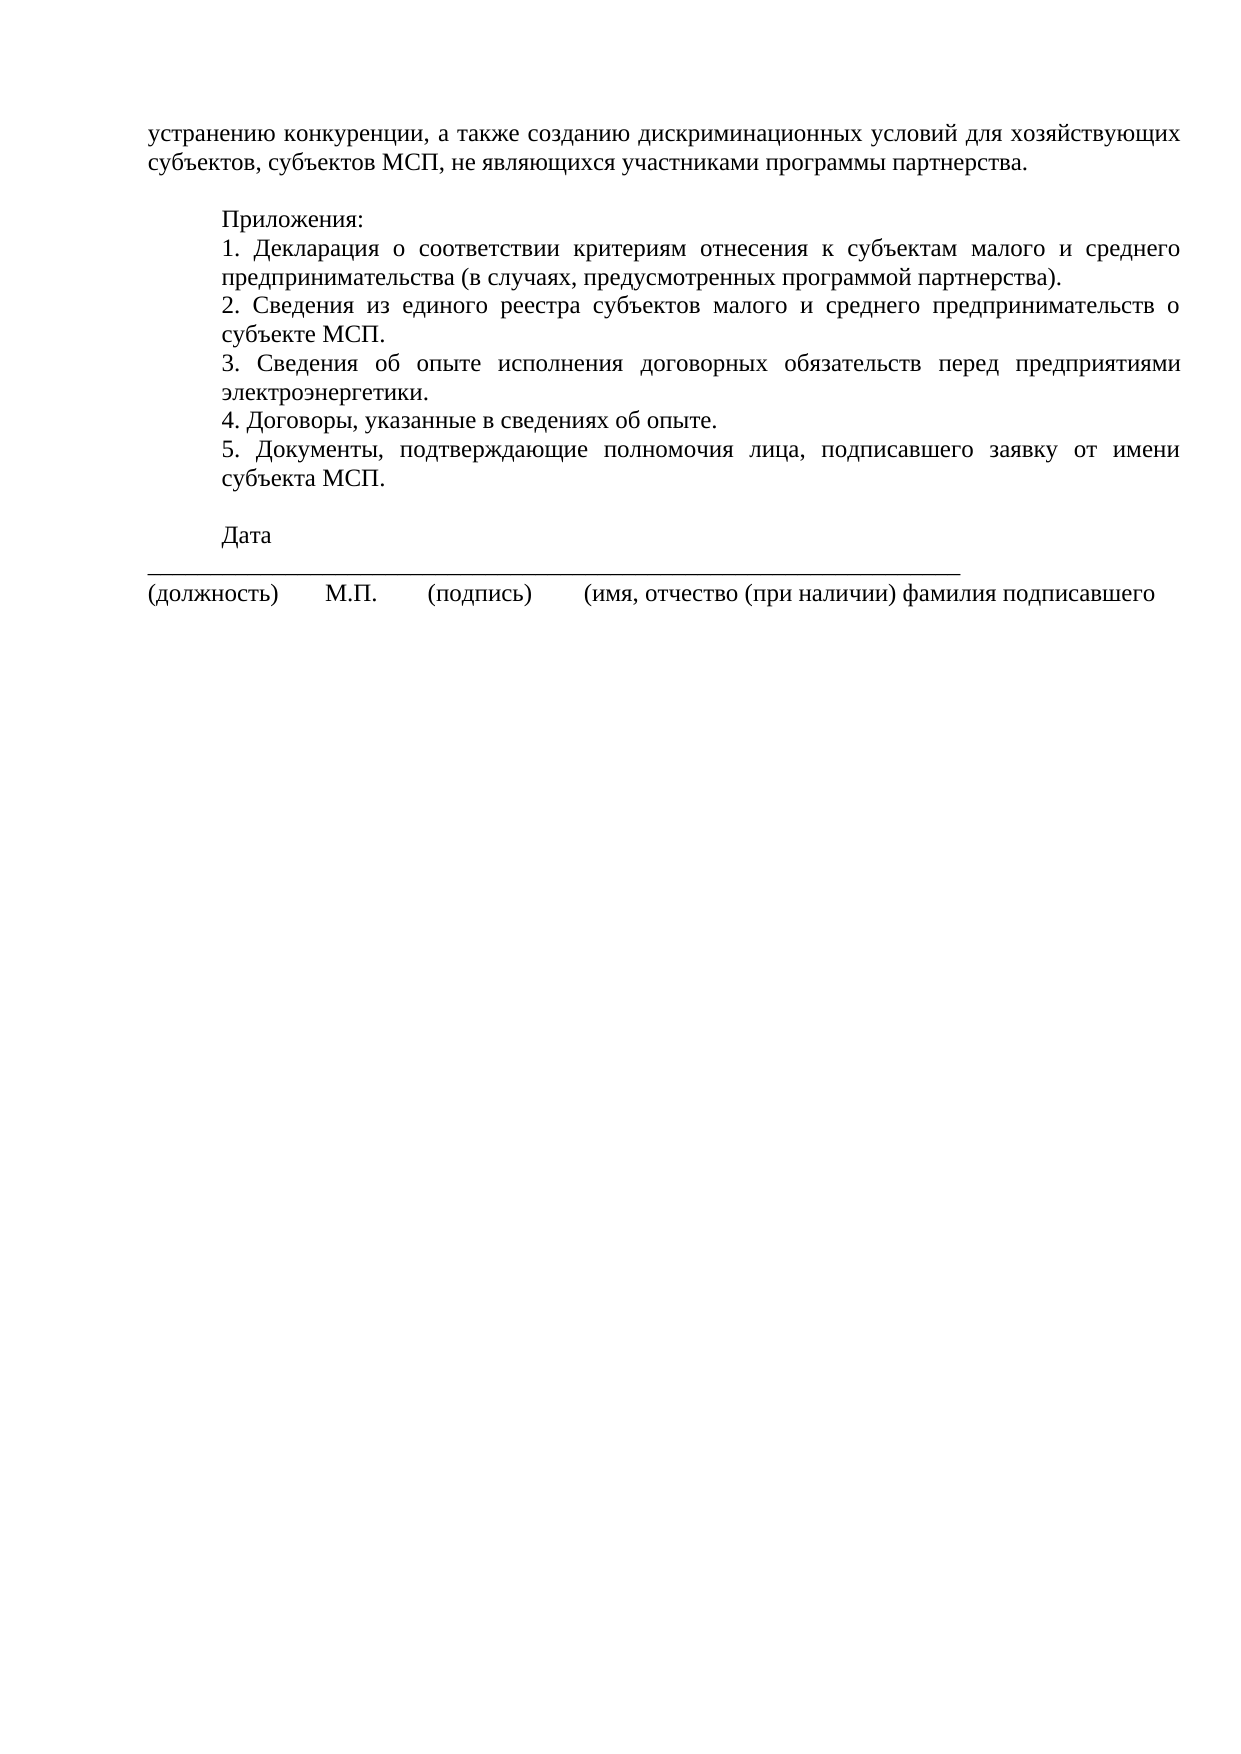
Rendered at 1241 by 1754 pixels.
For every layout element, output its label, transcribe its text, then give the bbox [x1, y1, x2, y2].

text 4. Договоры, указанные в сведениях об опыте. [221, 406, 1181, 434]
text 1. Декларация о соответствии критериям отнесения к субъектам малого и среднего предпринимательства (в случаях, предусмотренных программой партнерства). [221, 233, 1181, 291]
text 5. Документы, подтверждающие полномочия лица, подписавшего заявку от имени субъекта МСП. [221, 434, 1181, 492]
text 3. Сведения об опыте исполнения договорных обязательств перед предприятиями электроэнергетики. [221, 348, 1181, 406]
text Дата [148, 521, 1181, 549]
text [148, 118, 1181, 176]
text Приложения: [148, 204, 1181, 233]
text (должность) М.П. (подпись) (имя, отчество (при наличии) фамилия подписавшего [148, 578, 1181, 607]
text 2. Сведения из единого реестра субъектов малого и среднего предпринимательств о субъекте МСП. [221, 291, 1181, 348]
text _________________________________________________________________ [148, 549, 1181, 578]
